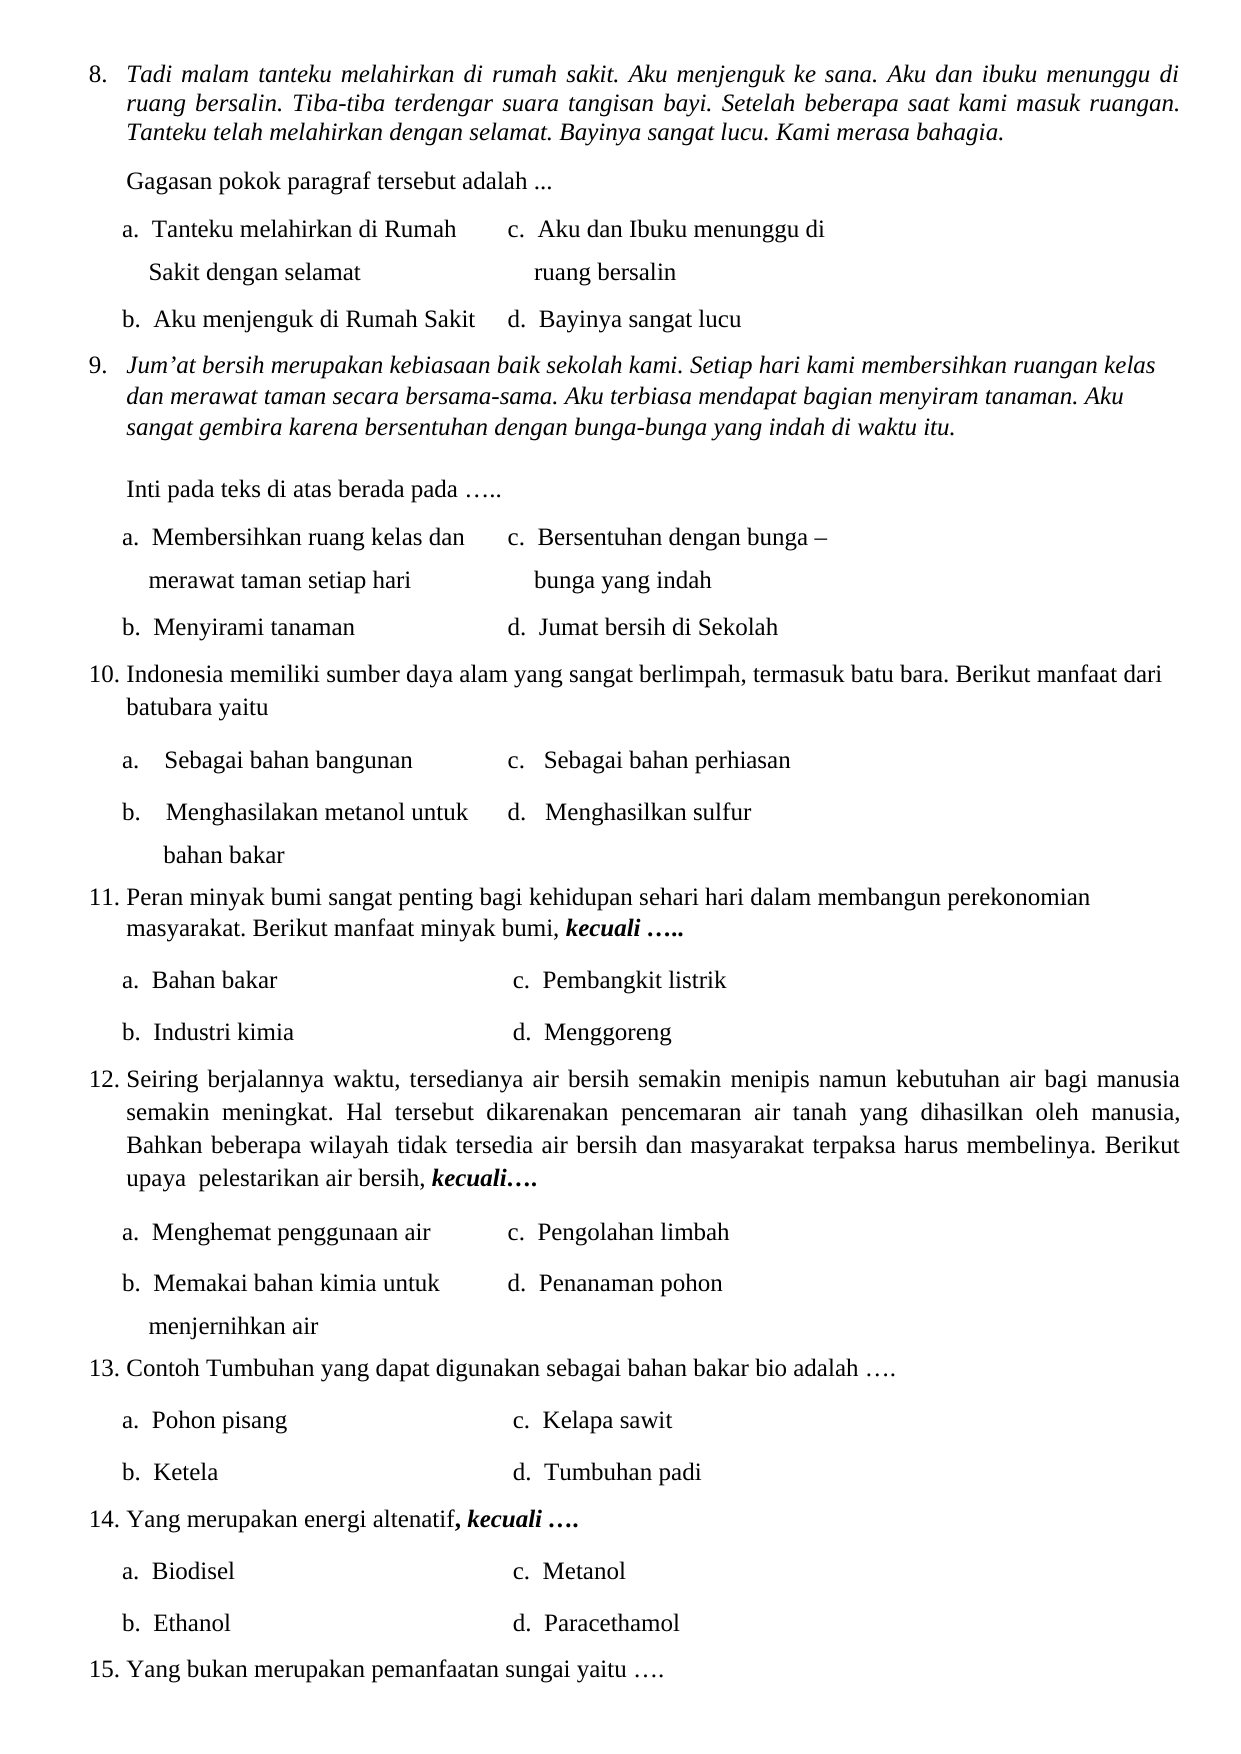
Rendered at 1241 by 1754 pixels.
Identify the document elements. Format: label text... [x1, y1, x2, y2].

table_cell b. Menghasilakan metanol untuk bahan bakar [116, 797, 502, 882]
table_cell b. Ketela [116, 1452, 502, 1504]
table_header a. Menghemat penggunaan air [116, 1217, 502, 1268]
table_header c. Pengolahan limbah [502, 1217, 888, 1268]
table_header a. Tanteku melahirkan di Rumah Sakit dengan selamat [116, 214, 502, 299]
table_header a. Sebagai bahan bangunan [116, 746, 502, 797]
table_cell b. Memakai bahan kimia untuk menjernihkan air [116, 1268, 502, 1353]
table_cell b. Ethanol [116, 1603, 502, 1654]
list Tadi malam tanteku melahirkan di rumah sakit. Aku menjenguk ke sana. Aku dan ibuku menunggu di ruang bersalin. Tiba-tiba terdengar suara tangisan bayi. Setelah beberapa saat kami masuk ruangan. Tanteku telah melahirkan dengan selamat. Bayinya sangat lucu. Kami merasa bahagia. [89, 59, 1181, 145]
list Contoh Tumbuhan yang dapat digunakan sebagai bahan bakar bio adalah …. [89, 1353, 1181, 1382]
table_header c. Pembangkit listrik [502, 961, 888, 1012]
table_cell b. Menyirami tanaman [116, 607, 502, 659]
list Peran minyak bumi sangat penting bagi kehidupan sehari hari dalam membangun perekonomian masyarakat. Berikut manfaat minyak bumi, kecuali ….. [89, 882, 1181, 942]
table_cell d. Tumbuhan padi [502, 1452, 888, 1504]
table_cell d. Jumat bersih di Sekolah [502, 607, 888, 659]
list Gagasan pokok paragraf tersebut adalah ... [126, 166, 1181, 195]
table_header a. Bahan bakar [116, 961, 502, 1012]
table_cell d. Menggoreng [502, 1012, 888, 1064]
table_cell b. Aku menjenguk di Rumah Sakit [116, 299, 502, 350]
table_cell b. Industri kimia [116, 1012, 502, 1064]
table_cell d. Menghasilkan sulfur [502, 797, 888, 882]
table_header c. Bersentuhan dengan bunga –bunga yang indah [502, 522, 888, 607]
list Yang bukan merupakan pemanfaatan sungai yaitu …. [89, 1654, 1181, 1683]
table_header c. Aku dan Ibuku menunggu di ruang bersalin [502, 214, 888, 299]
table_header a. Biodisel [116, 1551, 502, 1603]
table_header a. Pohon pisang [116, 1401, 502, 1452]
table_header c. Sebagai bahan perhiasan [502, 746, 888, 797]
list Inti pada teks di atas berada pada ….. [126, 474, 1181, 503]
list Indonesia memiliki sumber daya alam yang sangat berlimpah, termasuk batu bara. Berikut manfaat dari batubara yaitu [89, 659, 1181, 720]
table_header a. Membersihkan ruang kelas dan merawat taman setiap hari [116, 522, 502, 607]
list Yang merupakan energi altenatif, kecuali …. [89, 1504, 1181, 1532]
list Jum’at bersih merupakan kebiasaan baik sekolah kami. Setiap hari kami membersihkan ruangan kelas dan merawat taman secara bersama-sama. Aku terbiasa mendapat bagian menyiram tanaman. Aku sangat gembira karena bersentuhan dengan bunga-bunga yang indah di waktu itu. [89, 350, 1181, 441]
list Seiring berjalannya waktu, tersedianya air bersih semakin menipis namun kebutuhan air bagi manusia semakin meningkat. Hal tersebut dikarenakan pencemaran air tanah yang dihasilkan oleh manusia, Bahkan beberapa wilayah tidak tersedia air bersih dan masyarakat terpaksa harus membelinya. Berikut upaya pelestarikan air bersih, kecuali…. [89, 1064, 1181, 1191]
table_cell d. Paracethamol [502, 1603, 888, 1654]
table_cell d. Penanaman pohon [502, 1268, 888, 1353]
table_cell d. Bayinya sangat lucu [502, 299, 888, 350]
table_header c. Metanol [502, 1551, 888, 1603]
table_header c. Kelapa sawit [502, 1401, 888, 1452]
